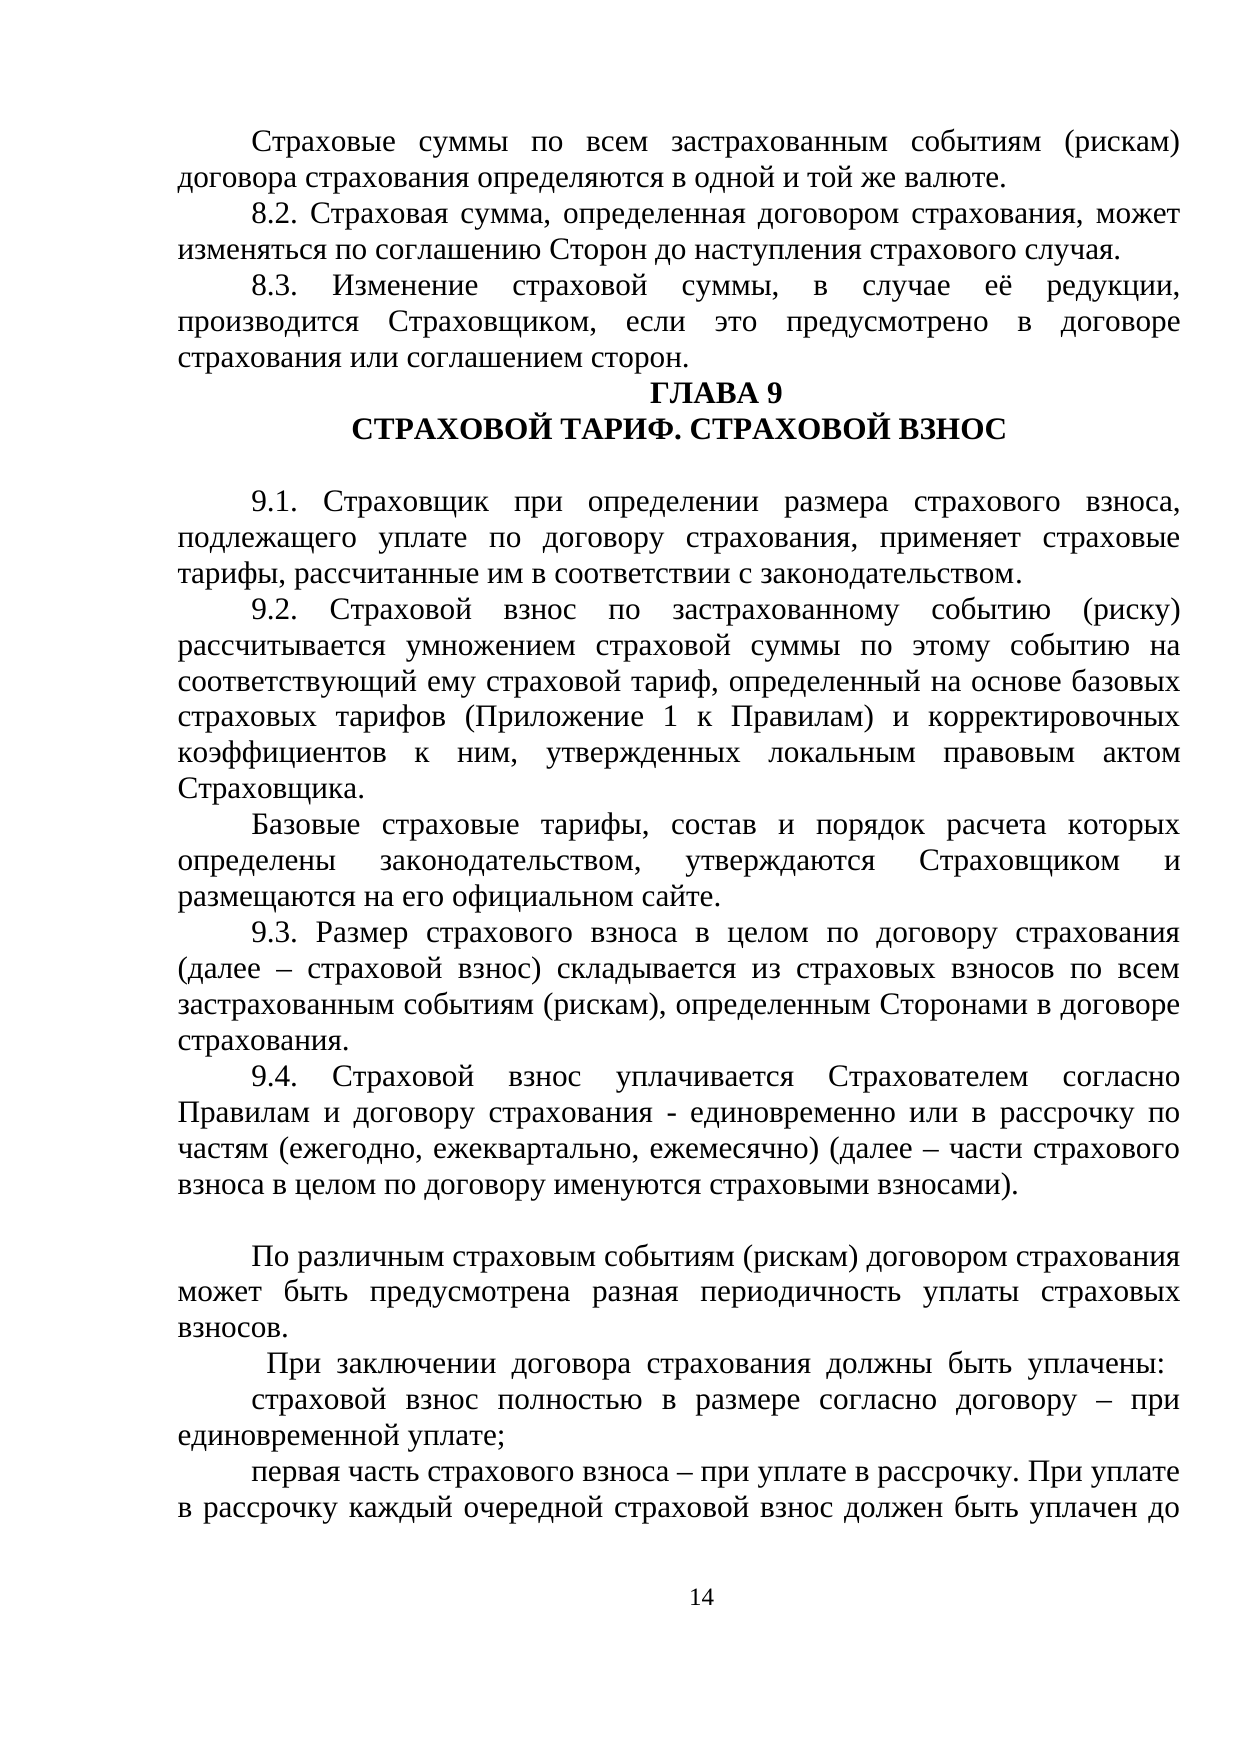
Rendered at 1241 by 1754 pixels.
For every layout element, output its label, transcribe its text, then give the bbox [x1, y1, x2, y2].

text 8.2. Страховая сумма, определенная договором страхования, может изменяться по соглашению Сторон до наступления страхового случая. 8.3. Изменение страховой суммы, в случае её редукции, производится Страховщиком, если это предусмотрено в договоре страхования или соглашением сторон. [177, 194, 1181, 374]
text Страховые суммы по всем застрахованным событиям (рискам) договора страхования определяются в одной и той же валюте. [177, 123, 1181, 194]
text По различным страховым событиям (рискам) договором страхования может быть предусмотрена разная периодичность уплаты страховых взносов. При заключении договора страхования должны быть уплачены: страховой взнос полностью в размере согласно договору – при единовременной уплате; [177, 1237, 1181, 1452]
text 9.1. Страховщик при определении размера страхового взноса, подлежащего уплате по договору страхования, применяет страховые тарифы, рассчитанные им в соответствии с законодательством. 9.2. Страховой взнос по застрахованному событию (риску) рассчитывается умножением страховой суммы по этому событию на соответствующий ему страховой тариф, определенный на основе базовых страховых тарифов (Приложение 1 к Правилам) и корректировочных коэффициентов к ним, утвержденных локальным правовым актом Страховщика. Базовые страховые тарифы, состав и порядок расчета которых определены законодательством, утверждаются Страховщиком и размещаются на его официальном сайте. 9.3. Размер страхового взноса в целом по договору страхования (далее – страховой взнос) складывается из страховых взносов по всем застрахованным событиям (рискам), определенным Сторонами в договоре страхования. 9.4. Страховой взнос уплачивается Страхователем согласно Правилам и договору страхования - единовременно или в рассрочку по частям (ежегодно, ежеквартально, ежемесячно) (далее – части страхового взноса в целом по договору именуются страховыми взносами). [177, 482, 1181, 1237]
subtitle ГЛАВА 9 Страховой тариф. Страховой взнос [177, 374, 1181, 446]
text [177, 1452, 1181, 1524]
